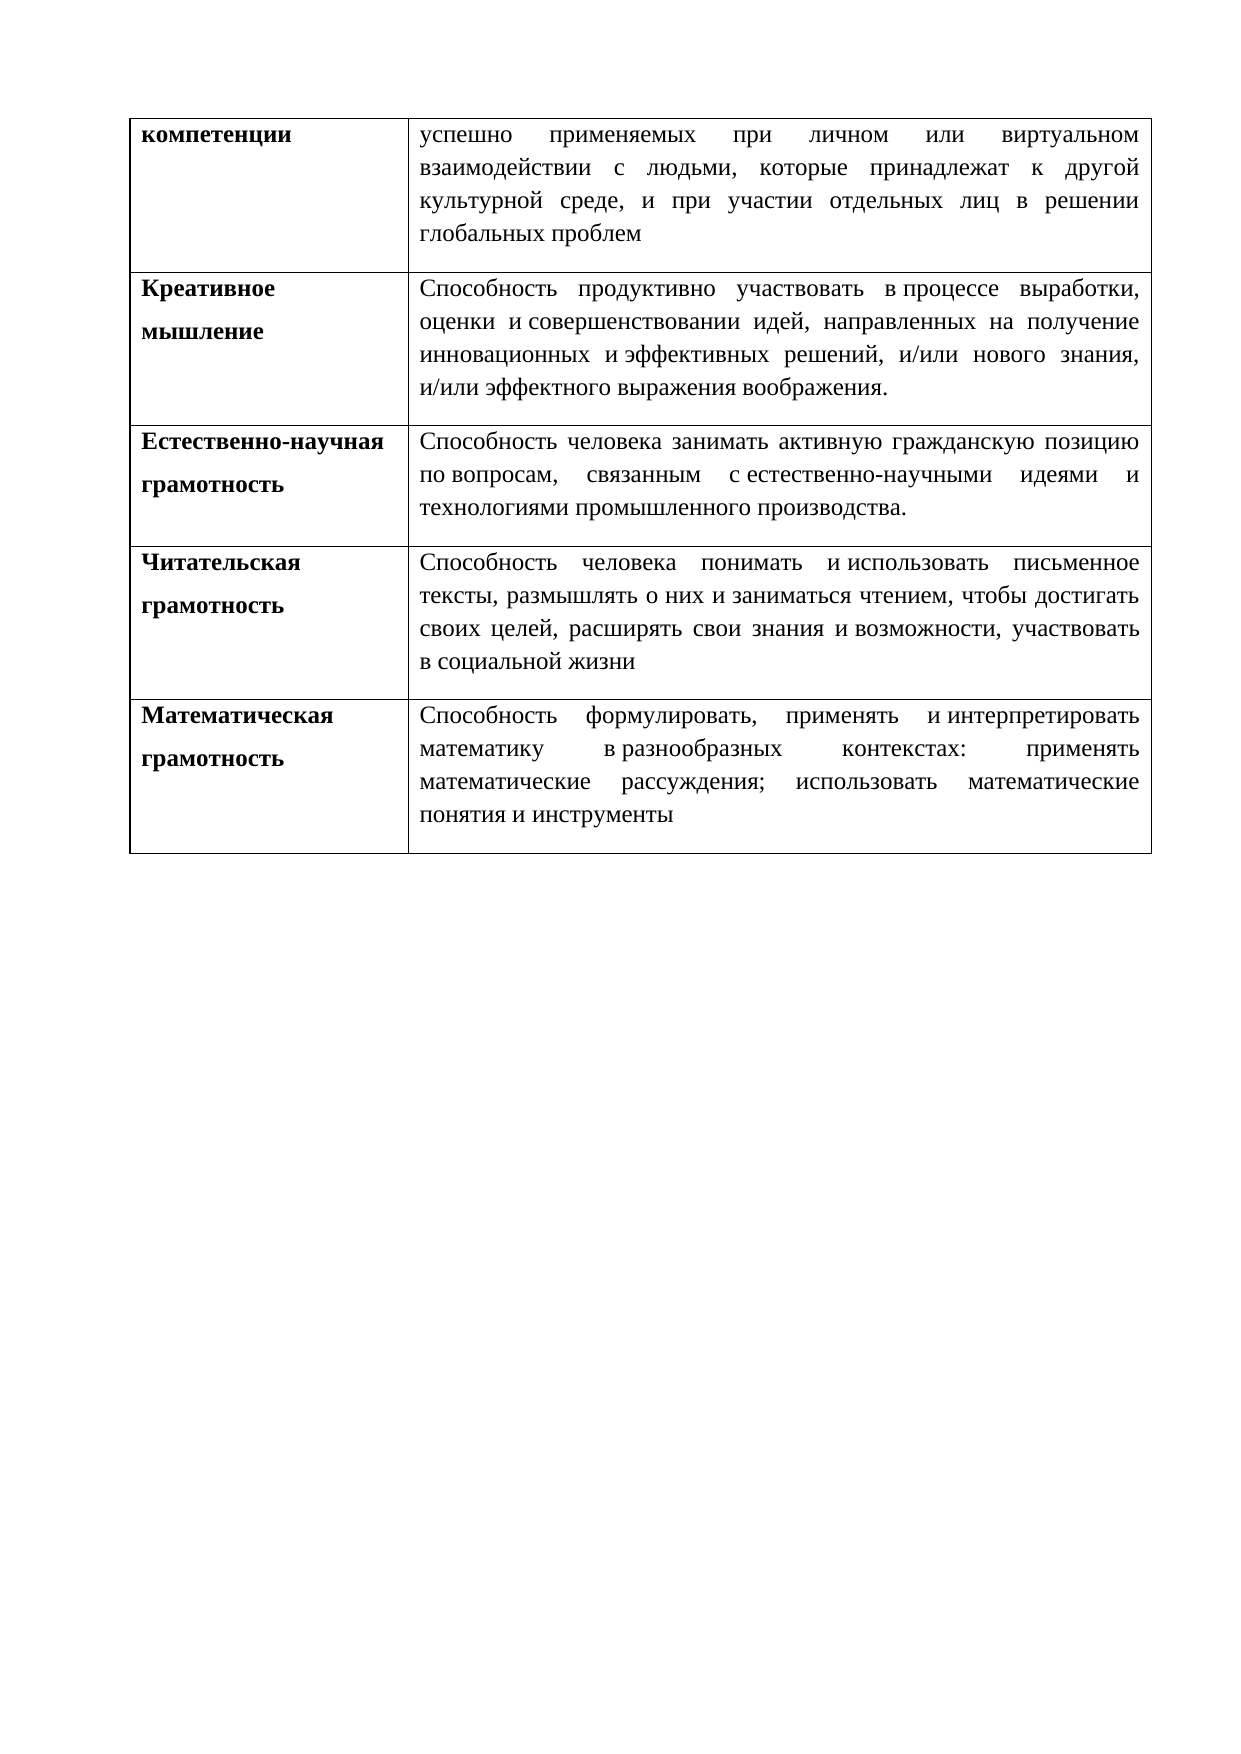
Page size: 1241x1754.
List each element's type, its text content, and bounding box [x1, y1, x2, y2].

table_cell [409, 119, 1151, 272]
table_cell Читательская грамотность [131, 547, 408, 699]
table_cell ​Способность продуктивно участвовать в процессе выработки, оценки и совершенствовании идей, направленных на получение инновационных и эффективных решений, и/или нового знания, и/или эффектного выражения воображения. [409, 273, 1151, 425]
table_cell Способность человека понимать и использовать письменное тексты, размышлять о них и заниматься чтением, чтобы достигать своих целей, расширять свои знания и возможности, участвовать в социальной жизни [409, 547, 1151, 699]
table_cell Способность человека занимать активную гражданскую позицию по вопросам, связанным с естественно-научными идеями и технологиями промышленного производства. [409, 426, 1151, 546]
table_cell Математическая грамотность [131, 700, 408, 853]
table_cell Креативное мышление [131, 273, 408, 425]
table_cell Естественно-научная грамотность [131, 426, 408, 546]
table_cell ​Способность формулировать, применять и интерпретировать математику в разнообразных контекстах: применять математические рассуждения; использовать математические понятия и инструменты [409, 700, 1151, 853]
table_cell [131, 119, 408, 272]
